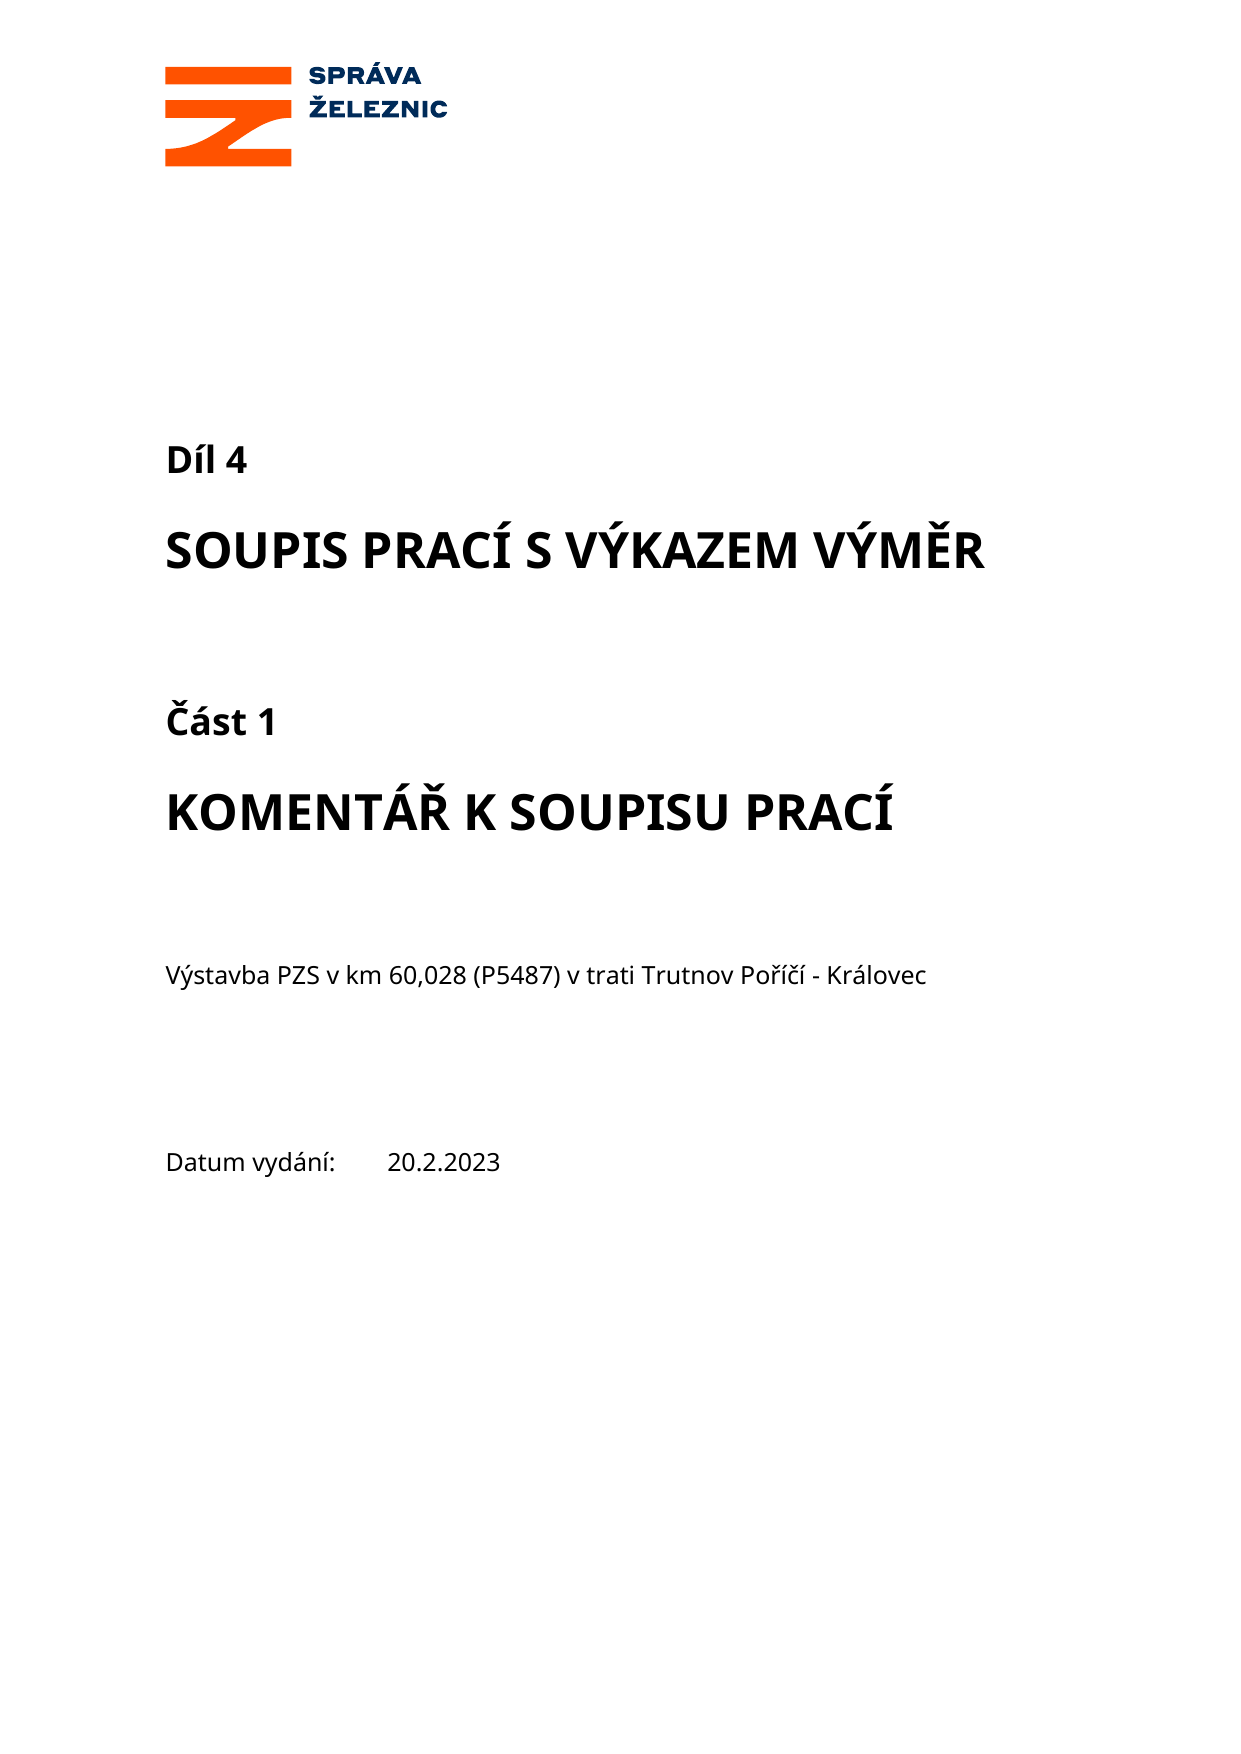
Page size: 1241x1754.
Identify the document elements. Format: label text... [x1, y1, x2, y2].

text Díl 4 [165, 433, 1075, 484]
text Datum vydání: 20.2.2023 [165, 1145, 1075, 1179]
text KOMENTÁŘ K SOUPISU PRACÍ [165, 777, 1075, 845]
text Část 1 [165, 696, 1075, 747]
text SOUPIS PRACÍ S VÝKAZEM VÝMĚR [165, 514, 1075, 583]
